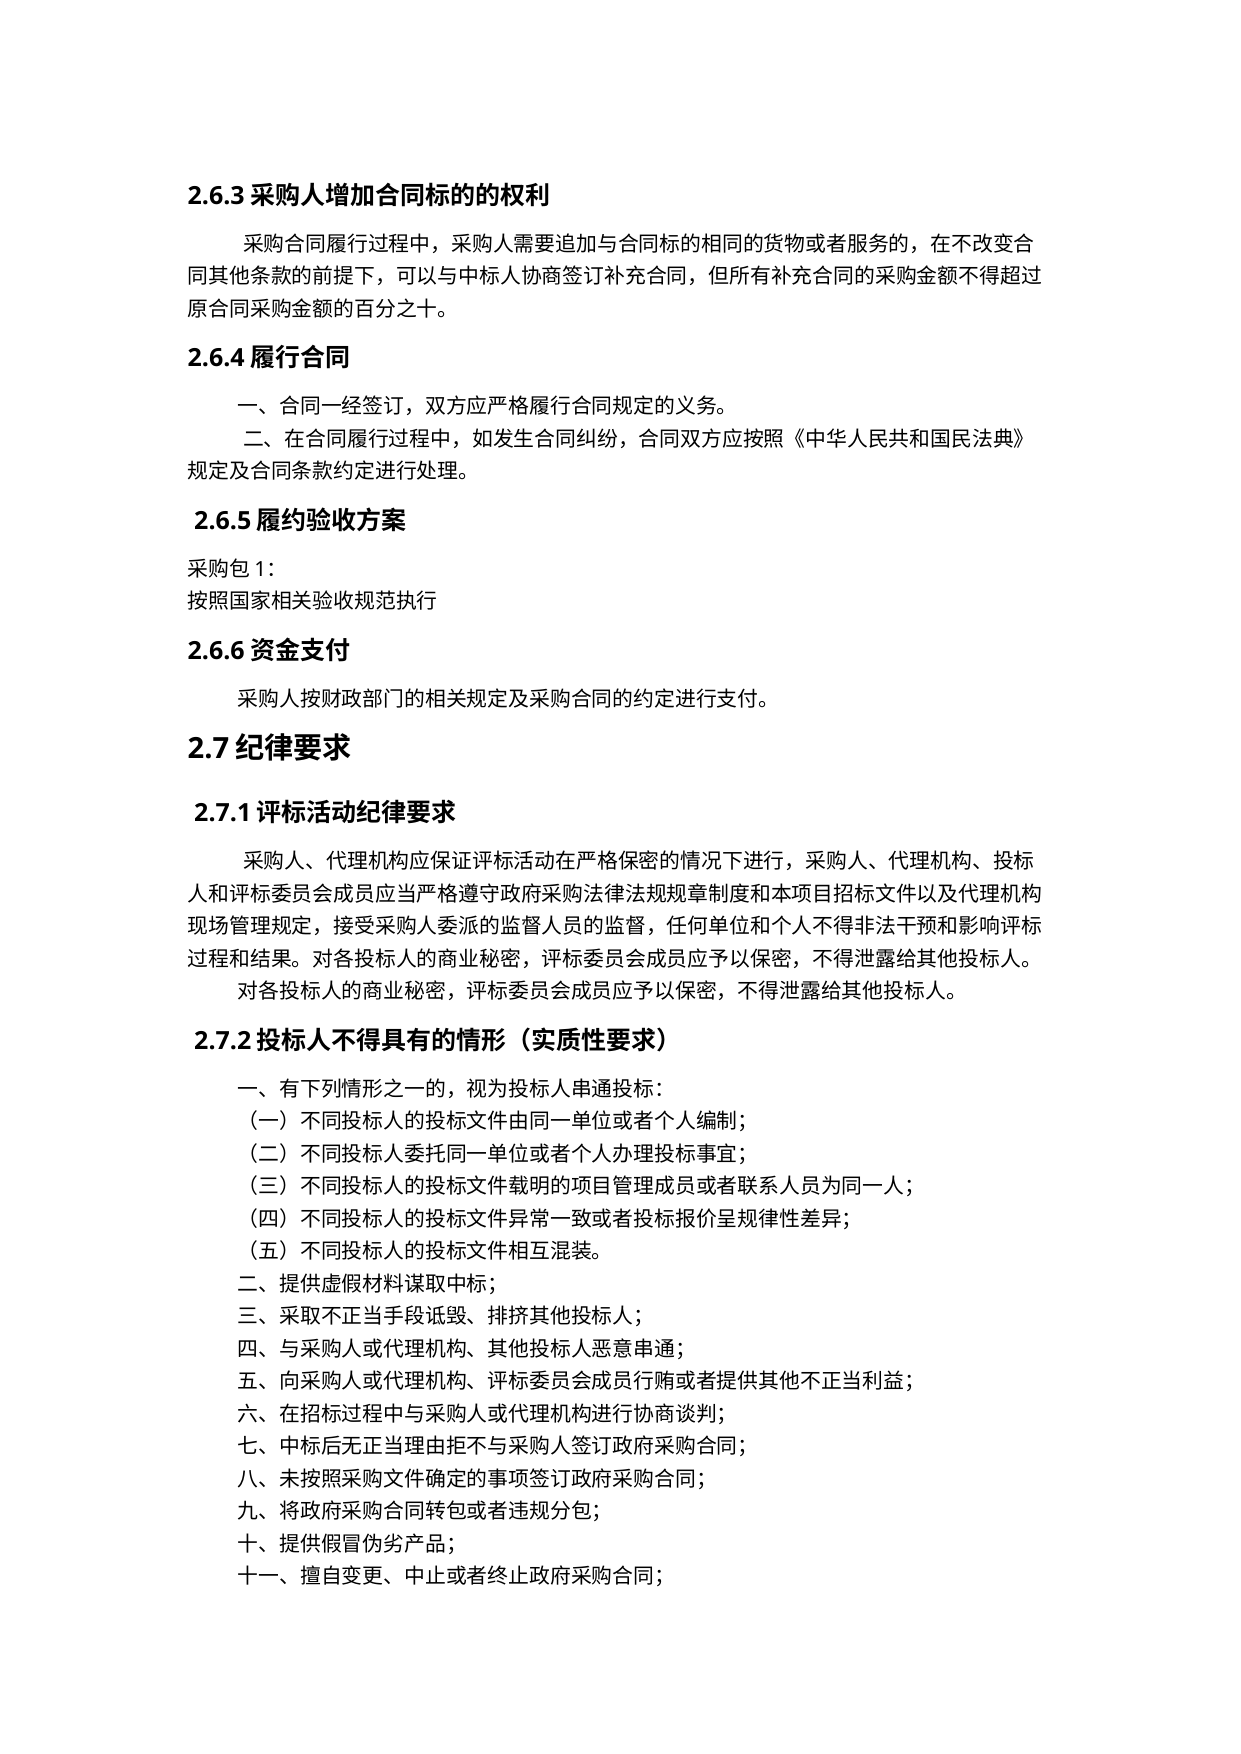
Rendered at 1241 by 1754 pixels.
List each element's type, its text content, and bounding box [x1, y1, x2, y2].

text 二、在合同履行过程中，如发生合同纠纷，合同双方应按照《中华人民共和国民法典》规定及合同条款约定进行处理。 [187, 422, 1053, 487]
text 2.6.6资金支付 [187, 617, 1053, 682]
text 十一、擅自变更、中止或者终止政府采购合同； [187, 1559, 1053, 1592]
text 2.6.3采购人增加合同标的的权利 [187, 162, 1053, 227]
text （四）不同投标人的投标文件异常一致或者投标报价呈规律性差异； [187, 1202, 1053, 1234]
text 采购包1： [187, 552, 1053, 584]
text 四、与采购人或代理机构、其他投标人恶意串通； [187, 1332, 1053, 1364]
text （一）不同投标人的投标文件由同一单位或者个人编制； [187, 1104, 1053, 1137]
text 2.6.4履行合同 [187, 324, 1053, 389]
text 八、未按照采购文件确定的事项签订政府采购合同； [187, 1462, 1053, 1494]
text 2.7.2投标人不得具有的情形（实质性要求） [187, 1007, 1053, 1072]
text 六、在招标过程中与采购人或代理机构进行协商谈判； [187, 1397, 1053, 1429]
text 三、采取不正当手段诋毁、排挤其他投标人； [187, 1299, 1053, 1332]
text 九、将政府采购合同转包或者违规分包； [187, 1494, 1053, 1527]
text 一、有下列情形之一的，视为投标人串通投标： [187, 1072, 1053, 1104]
text 对各投标人的商业秘密，评标委员会成员应予以保密，不得泄露给其他投标人。 [187, 974, 1053, 1007]
text 二、提供虚假材料谋取中标； [187, 1267, 1053, 1299]
text 按照国家相关验收规范执行 [187, 584, 1053, 617]
text 2.7纪律要求 [187, 714, 1053, 779]
text 采购人、代理机构应保证评标活动在严格保密的情况下进行，采购人、代理机构、投标人和评标委员会成员应当严格遵守政府采购法律法规规章制度和本项目招标文件以及代理机构现场管理规定，接受采购人委派的监督人员的监督，任何单位和个人不得非法干预和影响评标过程和结果。对各投标人的商业秘密，评标委员会成员应予以保密，不得泄露给其他投标人。 [187, 844, 1053, 974]
text 七、中标后无正当理由拒不与采购人签订政府采购合同； [187, 1429, 1053, 1462]
text （三）不同投标人的投标文件载明的项目管理成员或者联系人员为同一人； [187, 1169, 1053, 1202]
text 2.7.1评标活动纪律要求 [187, 779, 1053, 844]
text 五、向采购人或代理机构、评标委员会成员行贿或者提供其他不正当利益； [187, 1364, 1053, 1397]
text 采购人按财政部门的相关规定及采购合同的约定进行支付。 [187, 682, 1053, 714]
text 采购合同履行过程中，采购人需要追加与合同标的相同的货物或者服务的，在不改变合同其他条款的前提下，可以与中标人协商签订补充合同，但所有补充合同的采购金额不得超过原合同采购金额的百分之十。 [187, 227, 1053, 324]
text （五）不同投标人的投标文件相互混装。 [187, 1234, 1053, 1267]
text 一、合同一经签订，双方应严格履行合同规定的义务。 [187, 389, 1053, 422]
text （二）不同投标人委托同一单位或者个人办理投标事宜； [187, 1137, 1053, 1169]
text 十、提供假冒伪劣产品； [187, 1527, 1053, 1559]
text 2.6.5履约验收方案 [187, 487, 1053, 552]
